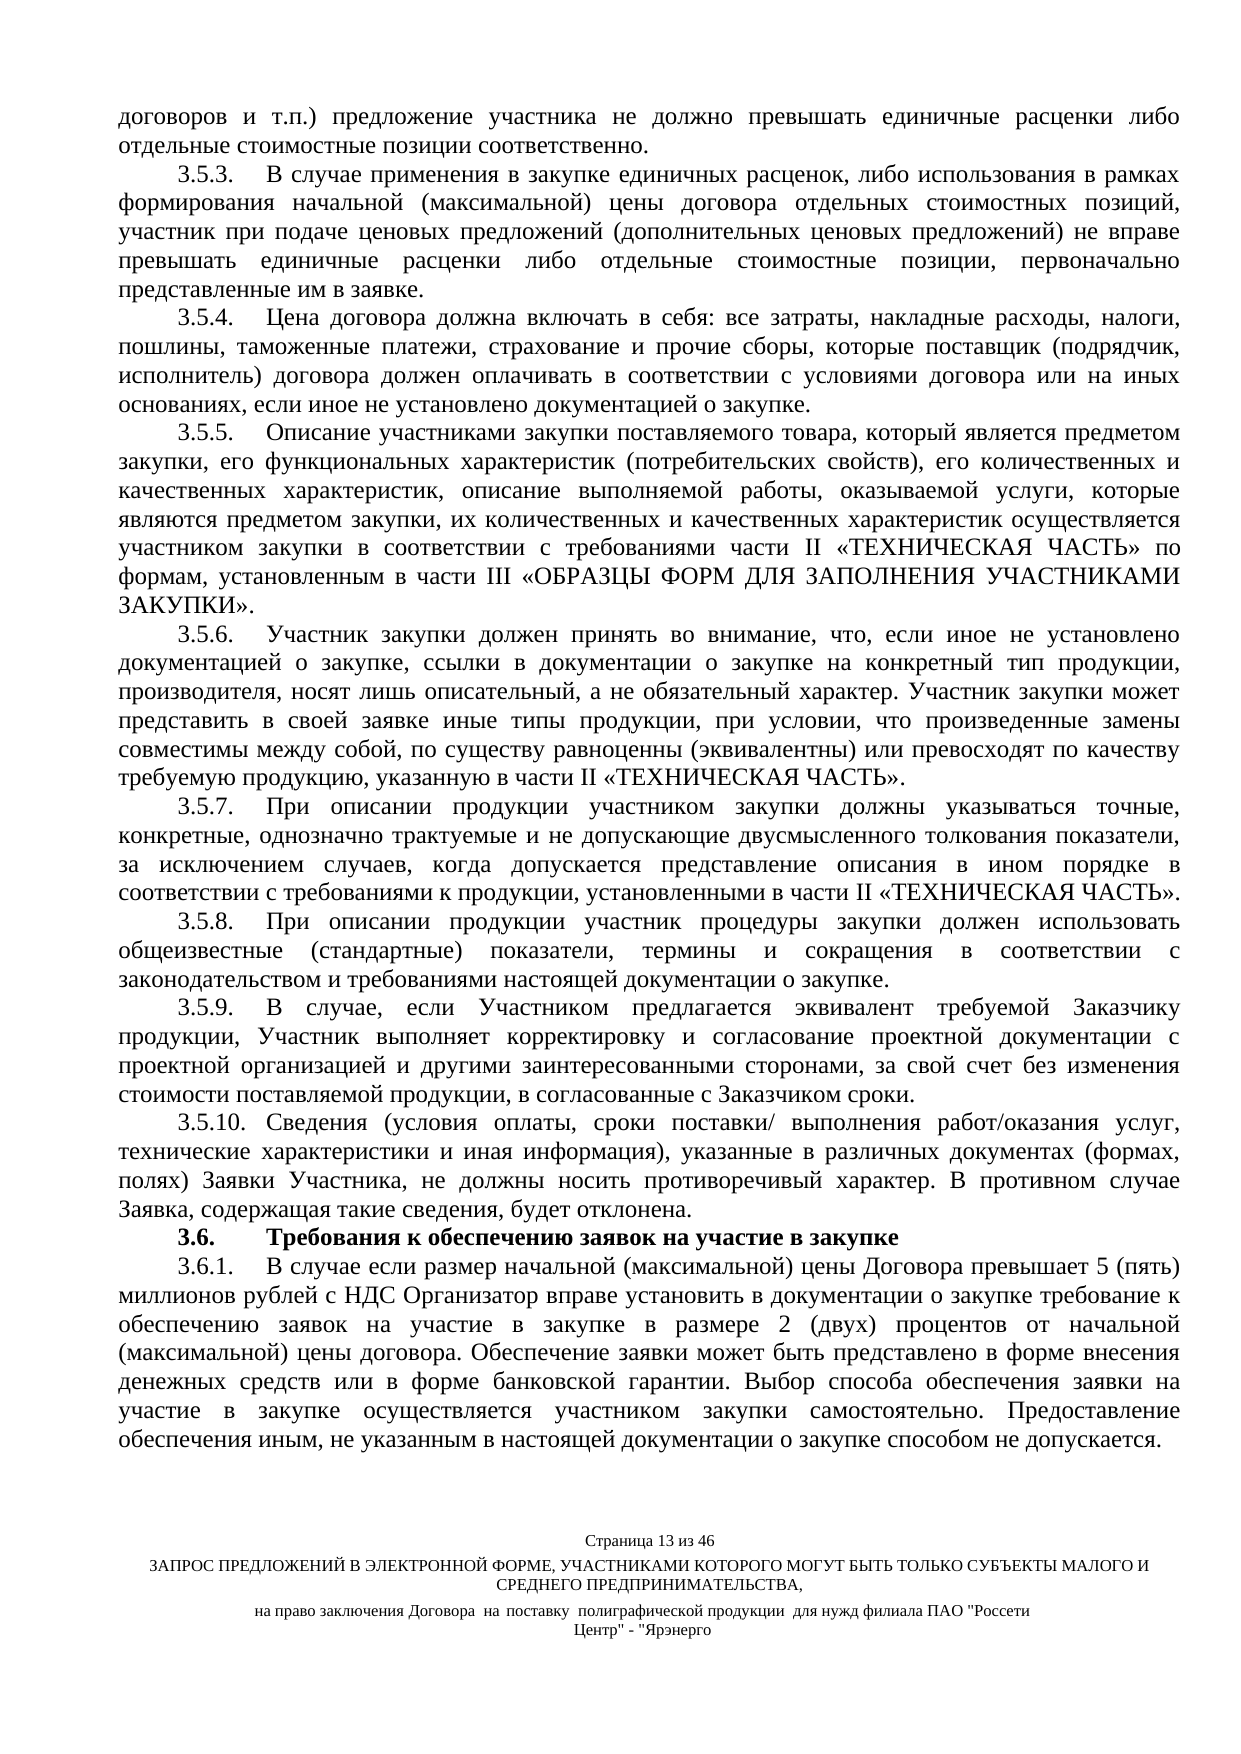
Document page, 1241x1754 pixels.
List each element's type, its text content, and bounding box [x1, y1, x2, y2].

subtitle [118, 101, 1181, 159]
subtitle Участник закупки должен принять во внимание, что, если иное не установлено документацией о закупке, ссылки в документации о закупке на конкретный тип продукции, производителя, носят лишь описательный, а не обязательный характер. Участник закупки может представить в своей заявке иные типы продукции, при условии, что произведенные замены совместимы между собой, по существу равноценны (эквивалентны) или превосходят по качеству требуемую продукцию, указанную в части II «ТЕХНИЧЕСКАЯ ЧАСТЬ». [118, 619, 1181, 791]
subtitle Сведения (условия оплаты, сроки поставки/ выполнения работ/оказания услуг, технические характеристики и иная информация), указанные в различных документах (формах, полях) Заявки Участника, не должны носить противоречивый характер. В противном случае Заявка, содержащая такие сведения, будет отклонена. [118, 1107, 1181, 1222]
subtitle Цена договора должна включать в себя: все затраты, накладные расходы, налоги, пошлины, таможенные платежи, страхование и прочие сборы, которые поставщик (подрядчик, исполнитель) договора должен оплачивать в соответствии с условиями договора или на иных основаниях, если иное не установлено документацией о закупке. [118, 302, 1181, 417]
subtitle При описании продукции участником закупки должны указываться точные, конкретные, однозначно трактуемые и не допускающие двусмысленного толкования показатели, за исключением случаев, когда допускается представление описания в ином порядке в соответствии с требованиями к продукции, установленными в части II «ТЕХНИЧЕСКАЯ ЧАСТЬ». [118, 791, 1181, 906]
subtitle При описании продукции участник процедуры закупки должен использовать общеизвестные (стандартные) показатели, термины и сокращения в соответствии с законодательством и требованиями настоящей документации о закупке. [118, 906, 1181, 992]
subtitle В случае, если Участником предлагается эквивалент требуемой Заказчику продукции, Участник выполняет корректировку и согласование проектной документации с проектной организацией и другими заинтересованными сторонами, за свой счет без изменения стоимости поставляемой продукции, в согласованные с Заказчиком сроки. [118, 992, 1181, 1107]
subtitle Описание участниками закупки поставляемого товара, который является предметом закупки, его функциональных характеристик (потребительских свойств), его количественных и качественных характеристик, описание выполняемой работы, оказываемой услуги, которые являются предметом закупки, их количественных и качественных характеристик осуществляется участником закупки в соответствии с требованиями части II «ТЕХНИЧЕСКАЯ ЧАСТЬ» по формам, установленным в части III «ОБРАЗЦЫ ФОРМ ДЛЯ ЗАПОЛНЕНИЯ УЧАСТНИКАМИ ЗАКУПКИ». [118, 417, 1181, 619]
subtitle В случае если размер начальной (максимальной) цены Договора превышает 5 (пять) миллионов рублей с НДС Организатор вправе установить в документации о закупке требование к обеспечению заявок на участие в закупке в размере 2 (двух) процентов от начальной (максимальной) цены договора. Обеспечение заявки может быть представлено в форме внесения денежных средств или в форме банковской гарантии. Выбор способа обеспечения заявки на участие в закупке осуществляется участником закупки самостоятельно. Предоставление обеспечения иным, не указанным в настоящей документации о закупке способом не допускается. [118, 1251, 1181, 1452]
subtitle В случае применения в закупке единичных расценок, либо использования в рамках формирования начальной (максимальной) цены договора отдельных стоимостных позиций, участник при подаче ценовых предложений (дополнительных ценовых предложений) не вправе превышать единичные расценки либо отдельные стоимостные позиции, первоначально представленные им в заявке. [118, 159, 1181, 302]
subtitle Требования к обеспечению заявок на участие в закупке [118, 1222, 1181, 1251]
